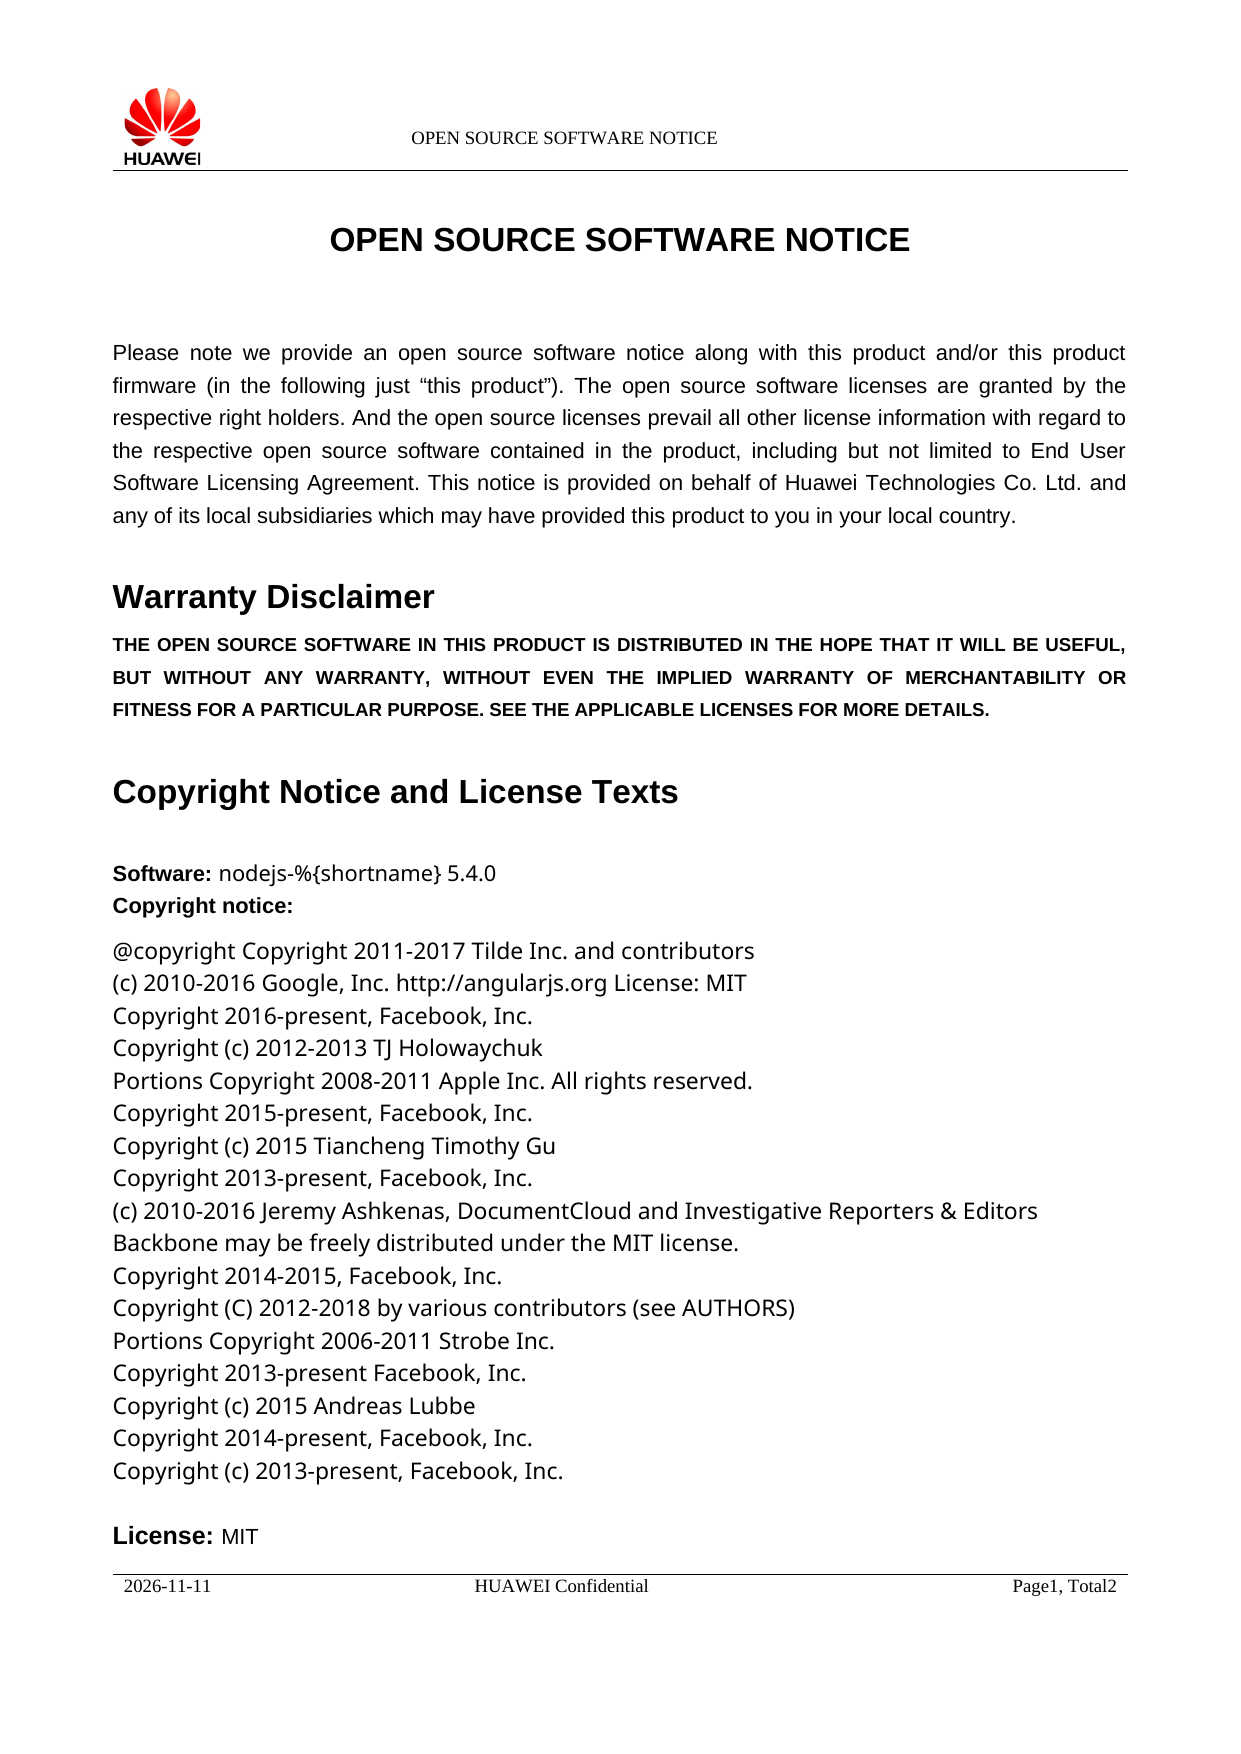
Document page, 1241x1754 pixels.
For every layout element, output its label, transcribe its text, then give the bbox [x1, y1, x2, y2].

text @copyright Copyright 2011-2017 Tilde Inc. and contributors (c) 2010-2016 Google, Inc. http://angularjs.org License: MIT Copyright 2016-present, Facebook, Inc. Copyright (c) 2012-2013 TJ Holowaychuk Portions Copyright 2008-2011 Apple Inc. All rights reserved. Copyright 2015-present, Facebook, Inc. Copyright (c) 2015 Tiancheng Timothy Gu Copyright 2013-present, Facebook, Inc. (c) 2010-2016 Jeremy Ashkenas, DocumentCloud and Investigative Reporters & Editors Backbone may be freely distributed under the MIT license. Copyright 2014-2015, Facebook, Inc. Copyright (C) 2012-2018 by various contributors (see AUTHORS) Portions Copyright 2006-2011 Strobe Inc. Copyright 2013-present Facebook, Inc. Copyright (c) 2015 Andreas Lubbe Copyright 2014-present, Facebook, Inc. Copyright (c) 2013-present, Facebook, Inc. [112, 934, 1128, 1519]
text License: MIT [112, 1519, 1128, 1551]
title Software: nodejs-%{shortname} 5.4.0 [112, 856, 1128, 889]
picture [124, 88, 201, 165]
text Copyright notice: [112, 889, 1128, 921]
text Warranty Disclaimer [112, 564, 1128, 629]
text Copyright Notice and License Texts [112, 759, 1128, 824]
text OPEN SOURCE SOFTWARE NOTICE [112, 206, 1128, 271]
text Please note we provide an open source software notice along with this product and/or this product firmware (in the following just “this product”). The open source software licenses are granted by the respective right holders. And the open source licenses prevail all other license information with regard to the respective open source software contained in the product, including but not limited to End User Software Licensing Agreement. This notice is provided on behalf of Huawei Technologies Co. Ltd. and any of its local subsidiaries which may have provided this product to you in your local country. [112, 336, 1128, 531]
text The open source software in this product is distributed in the hope that it will be useful, but WITHOUT ANY WARRANTY, without even the implied warranty of MERCHANTABILITY or FITNESS FOR A PARTICULAR PURPOSE. See the applicable licenses for more details. [112, 629, 1128, 726]
